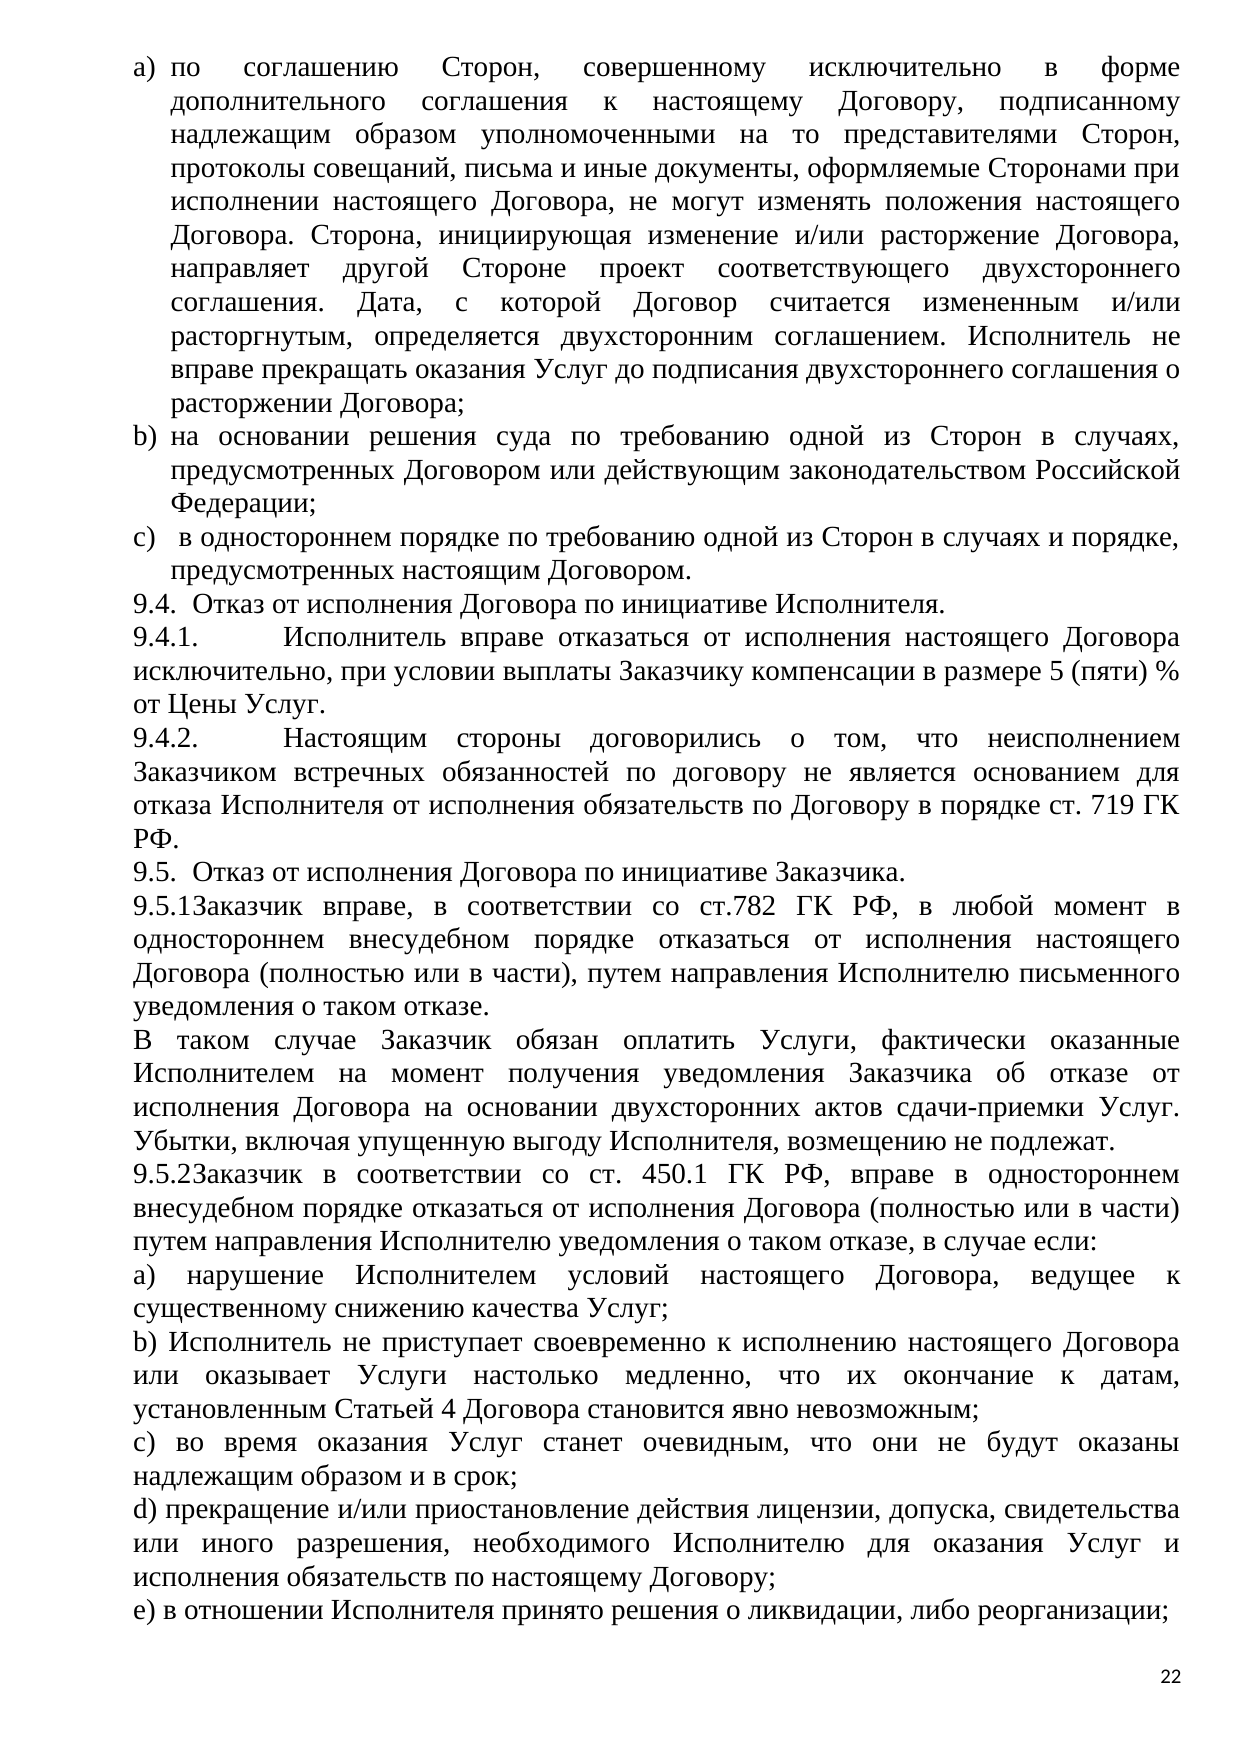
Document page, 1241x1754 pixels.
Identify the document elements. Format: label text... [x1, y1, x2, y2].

list Настоящим стороны договорились о том, что неисполнением Заказчиком встречных обязанностей по договору не является основанием для отказа Исполнителя от исполнения обязательств по Договору в порядке ст. 719 ГК РФ. [133, 720, 1181, 854]
text d) прекращение и/или приостановление действия лицензии, допуска, свидетельства или иного разрешения, необходимого Исполнителю для оказания Услуг и исполнения обязательств по настоящему Договору; [133, 1492, 1181, 1592]
text b) Исполнитель не приступает своевременно к исполнению настоящего Договора или оказывает Услуги настолько медленно, что их окончание к датам, установленным Статьей 4 Договора становится явно невозможным; [133, 1324, 1181, 1424]
list Отказ от исполнения Договора по инициативе Исполнителя. [133, 586, 1181, 619]
text c) во время оказания Услуг станет очевидным, что они не будут оказаны надлежащим образом и в срок; [133, 1424, 1181, 1492]
list Заказчик в соответствии со ст. 450.1 ГК РФ, вправе в одностороннем внесудебном порядке отказаться от исполнения Договора (полностью или в части) путем направления Исполнителю уведомления о таком отказе, в случае если: [133, 1156, 1181, 1257]
list на основании решения суда по требованию одной из Сторон в случаях, предусмотренных Договором или действующим законодательством Российской Федерации; [133, 418, 1181, 519]
text e) в отношении Исполнителя принято решения о ликвидации, либо реорганизации; [133, 1592, 1181, 1626]
list в одностороннем порядке по требованию одной из Сторон в случаях и порядке, предусмотренных настоящим Договором. [133, 519, 1181, 586]
list Отказ от исполнения Договора по инициативе Заказчика. [133, 854, 1181, 888]
text a) нарушение Исполнителем условий настоящего Договора, ведущее к существенному снижению качества Услуг; [133, 1257, 1181, 1324]
text В таком случае Заказчик обязан оплатить Услуги, фактически оказанные Исполнителем на момент получения уведомления Заказчика об отказе от исполнения Договора на основании двухсторонних актов сдачи-приемки Услуг. Убытки, включая упущенную выгоду Исполнителя, возмещению не подлежат. [133, 1022, 1181, 1156]
list Заказчик вправе, в соответствии со ст.782 ГК РФ, в любой момент в одностороннем внесудебном порядке отказаться от исполнения настоящего Договора (полностью или в части), путем направления Исполнителю письменного уведомления о таком отказе. [133, 888, 1181, 1022]
list Исполнитель вправе отказаться от исполнения настоящего Договора исключительно, при условии выплаты Заказчику компенсации в размере 5 (пяти) % от Цены Услуг. [133, 619, 1181, 720]
list по соглашению Сторон, совершенному исключительно в форме дополнительного соглашения к настоящему Договору, подписанному надлежащим образом уполномоченными на то представителями Сторон, протоколы совещаний, письма и иные документы, оформляемые Сторонами при исполнении настоящего Договора, не могут изменять положения настоящего Договора. Сторона, инициирующая изменение и/или расторжение Договора, направляет другой Стороне проект соответствующего двухстороннего соглашения. Дата, с которой Договор считается измененным и/или расторгнутым, определяется двухсторонним соглашением. Исполнитель не вправе прекращать оказания Услуг до подписания двухстороннего соглашения о расторжении Договора; [133, 49, 1181, 418]
